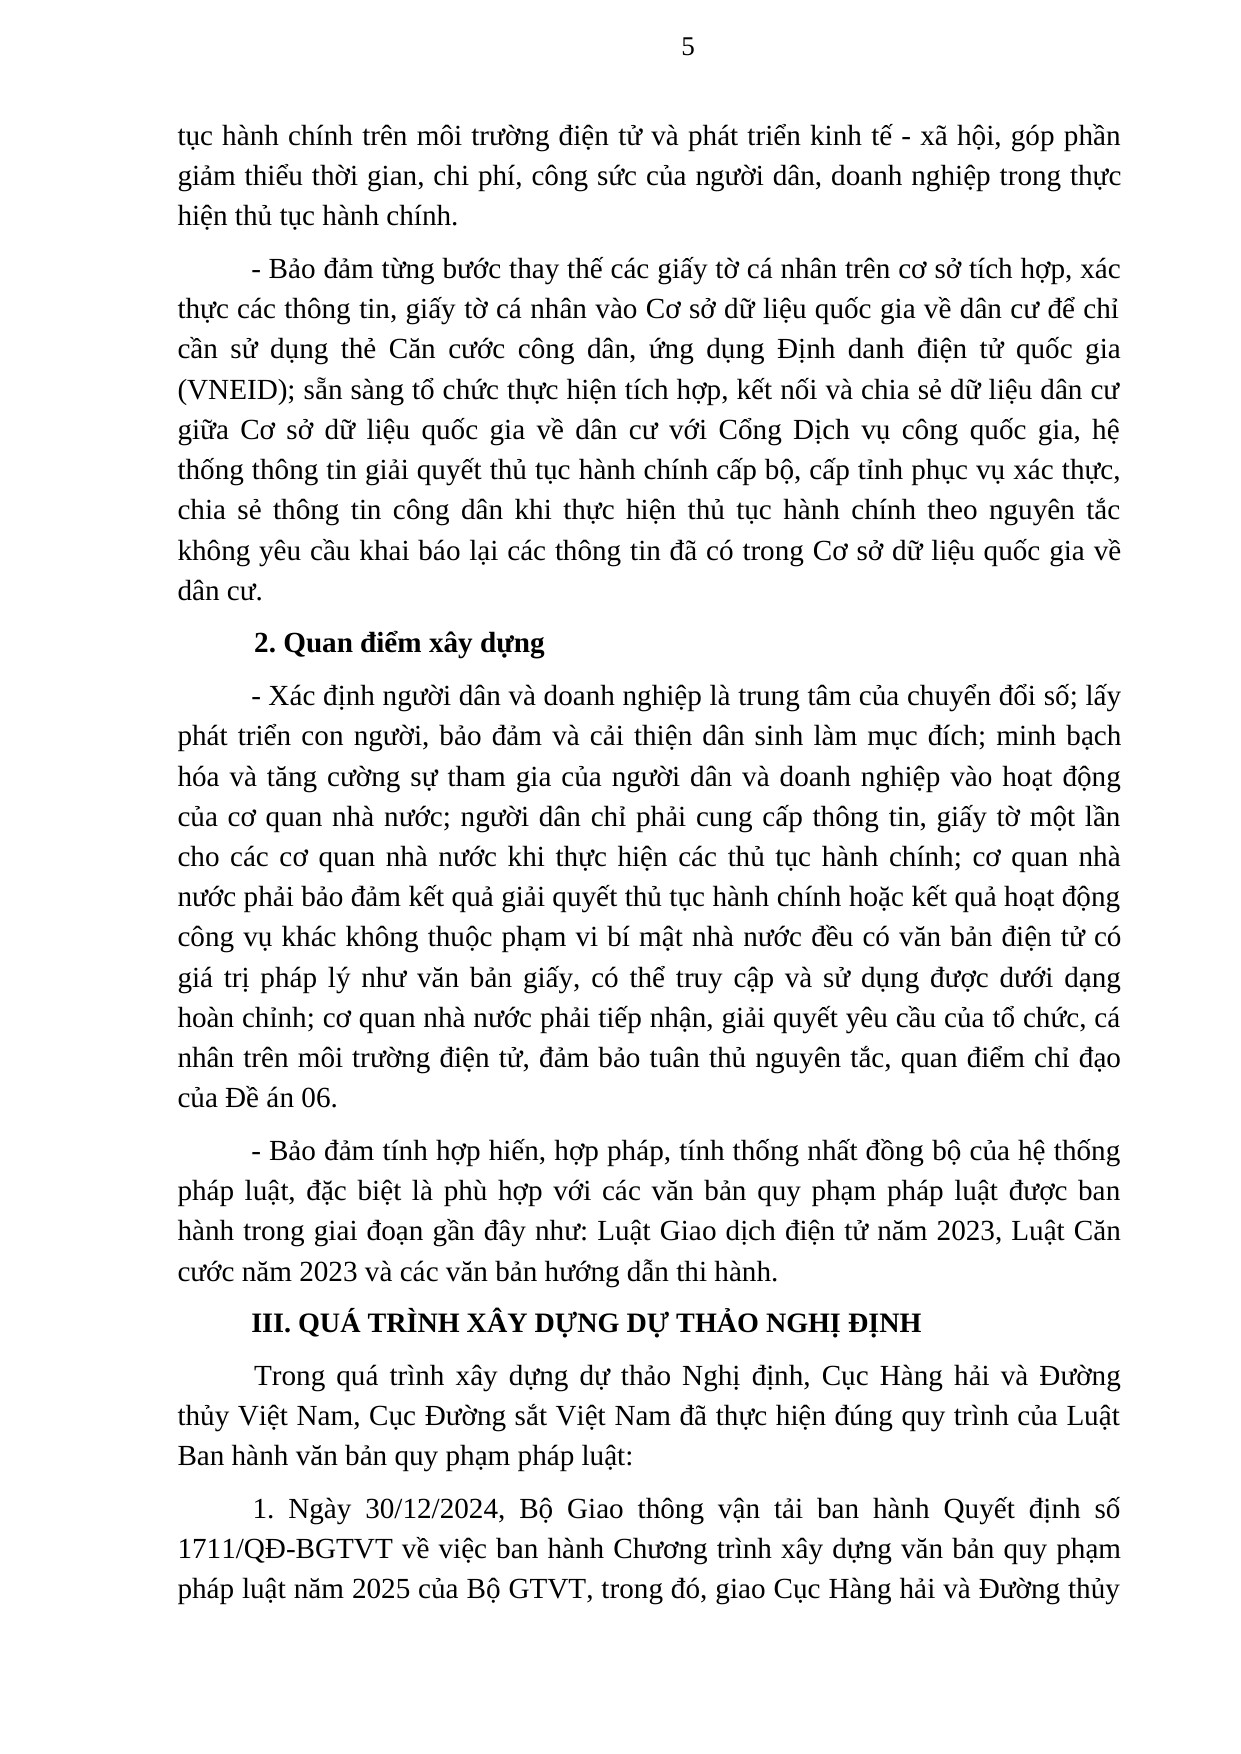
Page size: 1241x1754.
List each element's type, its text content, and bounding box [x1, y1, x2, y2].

text - Bảo đảm từng bước thay thế các giấy tờ cá nhân trên cơ sở tích hợp, xác thực các thông tin, giấy tờ cá nhân vào Cơ sở dữ liệu quốc gia về dân cư để chỉ cần sử dụng thẻ Căn cước công dân, ứng dụng Định danh điện tử quốc gia (VNEID); sẵn sàng tổ chức thực hiện tích hợp, kết nối và chia sẻ dữ liệu dân cư giữa Cơ sở dữ liệu quốc gia về dân cư với Cổng Dịch vụ công quốc gia, hệ thống thông tin giải quyết thủ tục hành chính cấp bộ, cấp tỉnh phục vụ xác thực, chia sẻ thông tin công dân khi thực hiện thủ tục hành chính theo nguyên tắc không yêu cầu khai báo lại các thông tin đã có trong Cơ sở dữ liệu quốc gia về dân cư. [177, 251, 1122, 606]
text III. QUÁ TRÌNH XÂY DỰNG DỰ THẢO NGHỊ ĐỊNH [177, 1306, 1122, 1339]
text Trong quá trình xây dựng dự thảo Nghị định, Cục Hàng hải và Đường thủy Việt Nam, Cục Đường sắt Việt Nam đã thực hiện đúng quy trình của Luật Ban hành văn bản quy phạm pháp luật: [177, 1358, 1122, 1472]
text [177, 1491, 1122, 1605]
text - Bảo đảm tính hợp hiến, hợp pháp, tính thống nhất đồng bộ của hệ thống pháp luật, đặc biệt là phù hợp với các văn bản quy phạm pháp luật được ban hành trong giai đoạn gần đây như: Luật Giao dịch điện tử năm 2023, Luật Căn cước năm 2023 và các văn bản hướng dẫn thi hành. [177, 1133, 1122, 1287]
text - Xác định người dân và doanh nghiệp là trung tâm của chuyển đổi số; lấy phát triển con người, bảo đảm và cải thiện dân sinh làm mục đích; minh bạch hóa và tăng cường sự tham gia của người dân và doanh nghiệp vào hoạt động của cơ quan nhà nước; người dân chỉ phải cung cấp thông tin, giấy tờ một lần cho các cơ quan nhà nước khi thực hiện các thủ tục hành chính; cơ quan nhà nước phải bảo đảm kết quả giải quyết thủ tục hành chính hoặc kết quả hoạt động công vụ khác không thuộc phạm vi bí mật nhà nước đều có văn bản điện tử có giá trị pháp lý như văn bản giấy, có thể truy cập và sử dụng được dưới dạng hoàn chỉnh; cơ quan nhà nước phải tiếp nhận, giải quyết yêu cầu của tổ chức, cá nhân trên môi trường điện tử, đảm bảo tuân thủ nguyên tắc, quan điểm chỉ đạo của Đề án 06. [177, 678, 1122, 1114]
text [177, 118, 1122, 232]
text 2. Quan điểm xây dựng [177, 626, 1122, 659]
